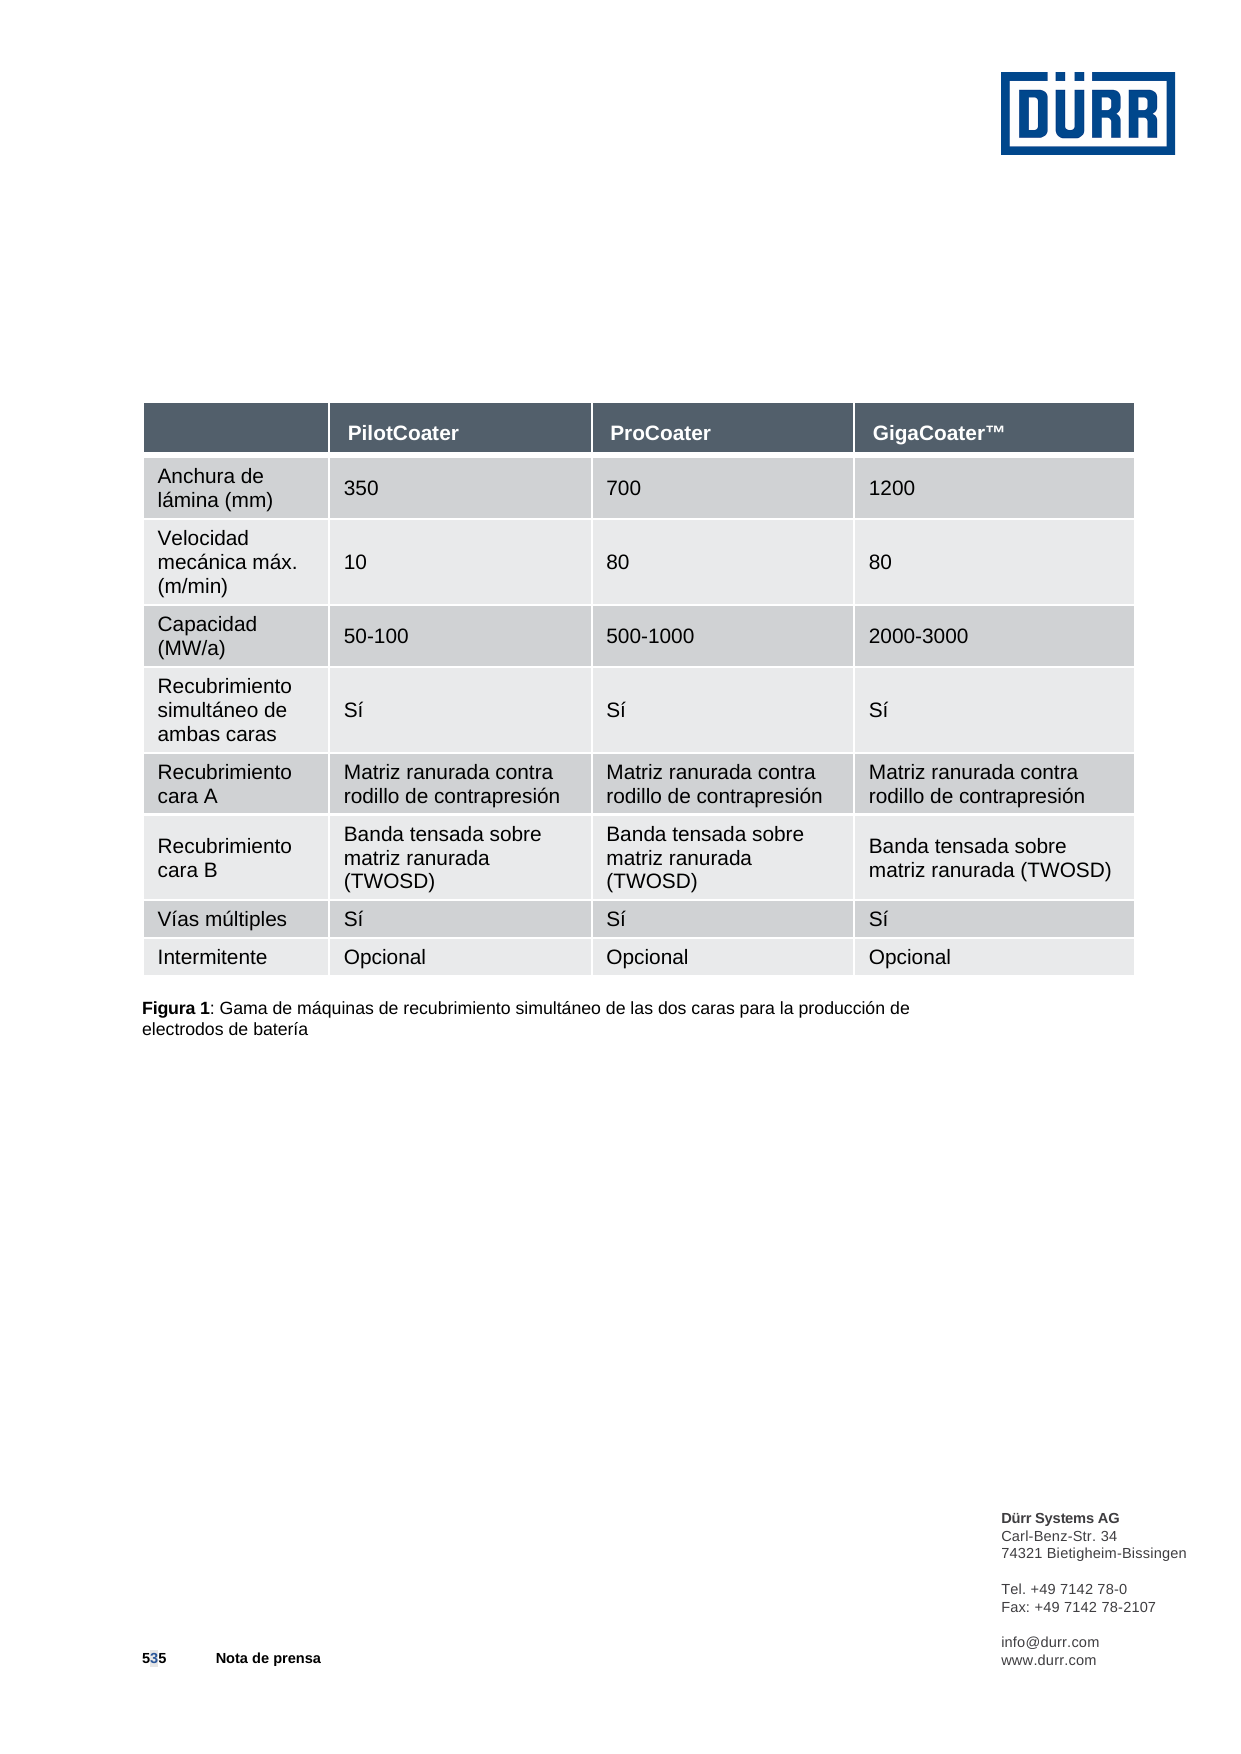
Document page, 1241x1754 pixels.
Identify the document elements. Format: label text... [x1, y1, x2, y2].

table_cell Anchura de lámina (mm) [144, 458, 328, 518]
table_cell 1200 [855, 458, 1134, 518]
table_cell Recubrimiento cara A [144, 754, 328, 813]
table_cell 80 [593, 520, 853, 604]
table_cell Vías múltiples [144, 901, 328, 937]
table_cell Sí [593, 901, 853, 937]
table_cell Capacidad (MW/a) [144, 606, 328, 666]
table_cell 350 [330, 458, 591, 518]
table_cell Banda tensada sobre matriz ranurada (TWOSD) [330, 816, 591, 899]
table_cell Matriz ranurada contra rodillo de contrapresión [855, 754, 1134, 813]
table_cell 80 [855, 520, 1134, 604]
table_cell Matriz ranurada contra rodillo de contrapresión [593, 754, 853, 813]
table_header GigaCoater™ [855, 403, 1134, 452]
table_header PilotCoater [330, 403, 591, 452]
table_cell Sí [855, 901, 1134, 937]
table_cell Intermitente [144, 939, 328, 975]
table_cell Recubrimiento simultáneo de ambas caras [144, 668, 328, 752]
table_header [144, 403, 328, 452]
table_cell Sí [330, 901, 591, 937]
table_cell 10 [330, 520, 591, 604]
table_cell Sí [593, 668, 853, 752]
text Figura 1: Gama de máquinas de recubrimiento simultáneo de las dos caras para la producción de electrodos de batería [142, 998, 951, 1039]
table_cell Sí [855, 668, 1134, 752]
table_cell 500-1000 [593, 606, 853, 666]
picture [1001, 72, 1175, 155]
table_cell Banda tensada sobre matriz ranurada (TWOSD) [855, 816, 1134, 899]
table_cell Opcional [855, 939, 1134, 975]
table_cell Opcional [593, 939, 853, 975]
table_cell Recubrimiento cara B [144, 816, 328, 899]
table_cell Sí [330, 668, 591, 752]
table_header ProCoater [593, 403, 853, 452]
table_cell 2000-3000 [855, 606, 1134, 666]
table_cell 700 [593, 458, 853, 518]
table_cell Matriz ranurada contra rodillo de contrapresión [330, 754, 591, 813]
table_cell Banda tensada sobre matriz ranurada (TWOSD) [593, 816, 853, 899]
table_cell 50-100 [330, 606, 591, 666]
table_cell Velocidad mecánica máx. (m/min) [144, 520, 328, 604]
table_cell Opcional [330, 939, 591, 975]
